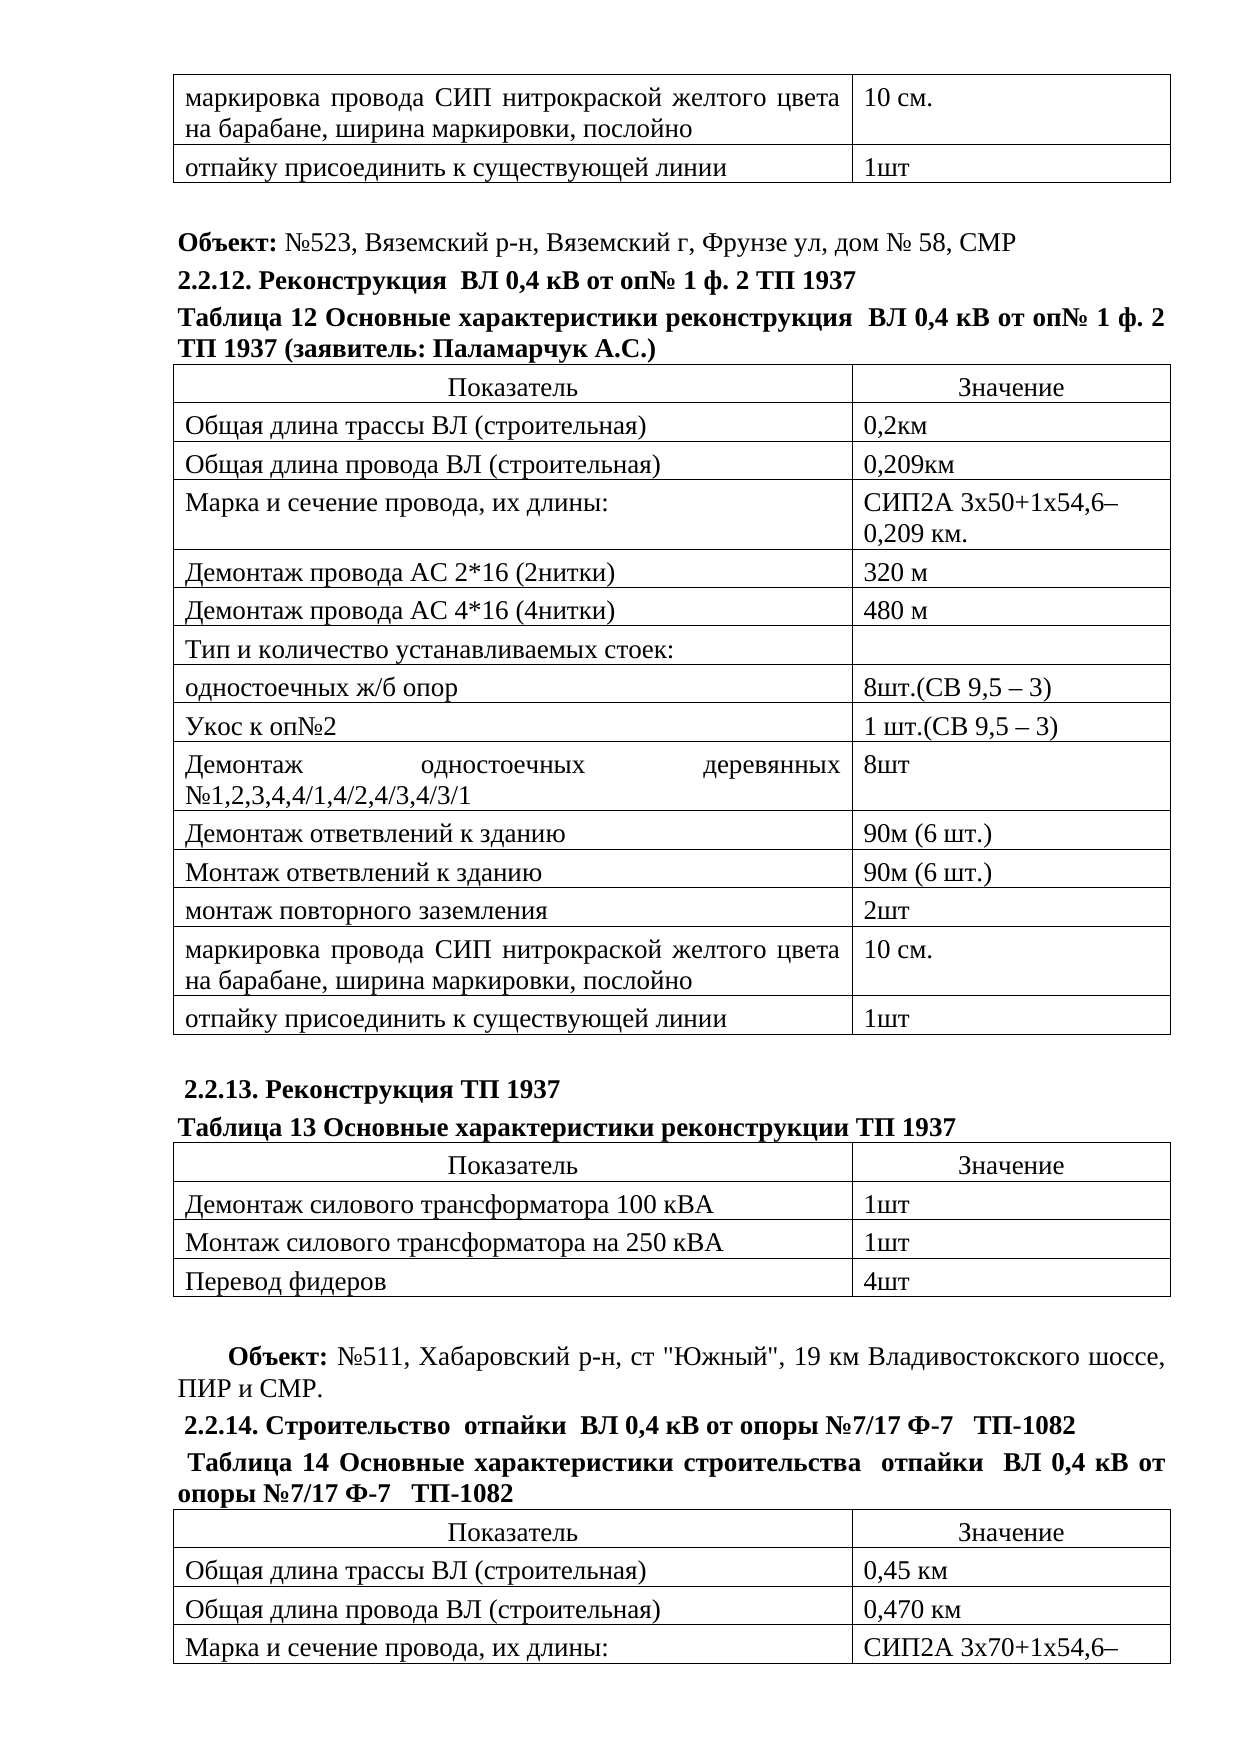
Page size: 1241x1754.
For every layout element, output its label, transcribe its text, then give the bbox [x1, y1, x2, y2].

table_cell Демонтаж провода АС 4*16 (4нитки) [174, 588, 852, 625]
text Объект: №511, Хабаровский р-н, ст "Южный", 19 км Владивостокского шоссе, ПИР и СМР. [177, 1341, 1167, 1403]
text 2.2.13. Реконструкция ТП 1937 [177, 1073, 1167, 1105]
table_cell Общая длина трассы ВЛ (строительная) [174, 1548, 852, 1586]
table_cell Монтаж ответвлений к зданию [174, 850, 852, 887]
table_header Показатель [174, 365, 852, 402]
table_cell маркировка провода СИП нитрокраской желтого цвета на барабане, ширина маркировки, послойно [174, 927, 852, 995]
table_cell 10 см. [853, 927, 1170, 995]
table_cell Демонтаж одностоечных деревянных №1,2,3,4,4/1,4/2,4/3,4/3/1 [174, 742, 852, 810]
table_header Значение [853, 365, 1170, 402]
text Объект: №523, Вяземский р-н, Вяземский г, Фрунзе ул, дом № 58, СМР [177, 227, 1167, 258]
text 2.2.12. Реконструкция ВЛ 0,4 кВ от оп№ 1 ф. 2 ТП 1937 [177, 264, 1167, 295]
table_cell отпайку присоединить к существующей линии [174, 996, 852, 1034]
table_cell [174, 1625, 852, 1662]
table_cell Общая длина трассы ВЛ (строительная) [174, 403, 852, 441]
table_cell Демонтаж силового трансформатора 100 кВА [174, 1182, 852, 1219]
table_cell Общая длина провода ВЛ (строительная) [174, 442, 852, 479]
table_cell 1шт [853, 1182, 1170, 1219]
table_cell 0,2км [853, 403, 1170, 441]
table_cell Тип и количество устанавливаемых стоек: [174, 626, 852, 664]
table_cell Демонтаж ответвлений к зданию [174, 811, 852, 849]
table_cell 0,45 км [853, 1548, 1170, 1586]
text Таблица 12 Основные характеристики реконструкция ВЛ 0,4 кВ от оп№ 1 ф. 2 ТП 1937 (заявитель: Паламарчук А.С.) [177, 301, 1167, 364]
table_cell 320 м [853, 550, 1170, 587]
table_cell 0,209км [853, 442, 1170, 479]
table_cell Общая длина провода ВЛ (строительная) [174, 1587, 852, 1624]
text 2.2.14. Строительство отпайки ВЛ 0,4 кВ от опоры №7/17 Ф-7 ТП-1082 [177, 1409, 1167, 1440]
table_cell 1шт [853, 145, 1170, 182]
table_cell 90м (6 шт.) [853, 850, 1170, 887]
table_cell СИП2А 3х50+1х54,6– 0,209 км. [853, 480, 1170, 548]
table_cell Укос к оп№2 [174, 703, 852, 741]
table_cell Демонтаж провода АС 2*16 (2нитки) [174, 550, 852, 587]
table_cell 1 шт.(СВ 9,5 – 3) [853, 703, 1170, 741]
table_cell 0,470 км [853, 1587, 1170, 1624]
table_cell [853, 626, 1170, 664]
table_cell одностоечных ж/б опор [174, 665, 852, 702]
table_cell 10 см. [853, 75, 1170, 143]
table_cell монтаж повторного заземления [174, 888, 852, 926]
table_cell 90м (6 шт.) [853, 811, 1170, 849]
table_cell 480 м [853, 588, 1170, 625]
table_header Показатель [174, 1143, 852, 1181]
table_header Значение [853, 1143, 1170, 1181]
table_cell маркировка провода СИП нитрокраской желтого цвета на барабане, ширина маркировки, послойно [174, 75, 852, 143]
table_cell 8шт [853, 742, 1170, 810]
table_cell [853, 1625, 1170, 1662]
table_cell отпайку присоединить к существующей линии [174, 145, 852, 182]
table_cell 4шт [853, 1259, 1170, 1296]
table_cell 8шт.(СВ 9,5 – 3) [853, 665, 1170, 702]
table_cell 1шт [853, 996, 1170, 1034]
table_cell Монтаж силового трансформатора на 250 кВА [174, 1220, 852, 1257]
table_cell Перевод фидеров [174, 1259, 852, 1296]
table_cell 1шт [853, 1220, 1170, 1257]
text Таблица 14 Основные характеристики строительства отпайки ВЛ 0,4 кВ от опоры №7/17 Ф-7 ТП-1082 [177, 1446, 1167, 1509]
text Таблица 13 Основные характеристики реконструкции ТП 1937 [177, 1111, 1167, 1142]
table_header Показатель [174, 1510, 852, 1547]
table_header Значение [853, 1510, 1170, 1547]
table_cell Марка и сечение провода, их длины: [174, 480, 852, 548]
table_cell 2шт [853, 888, 1170, 926]
